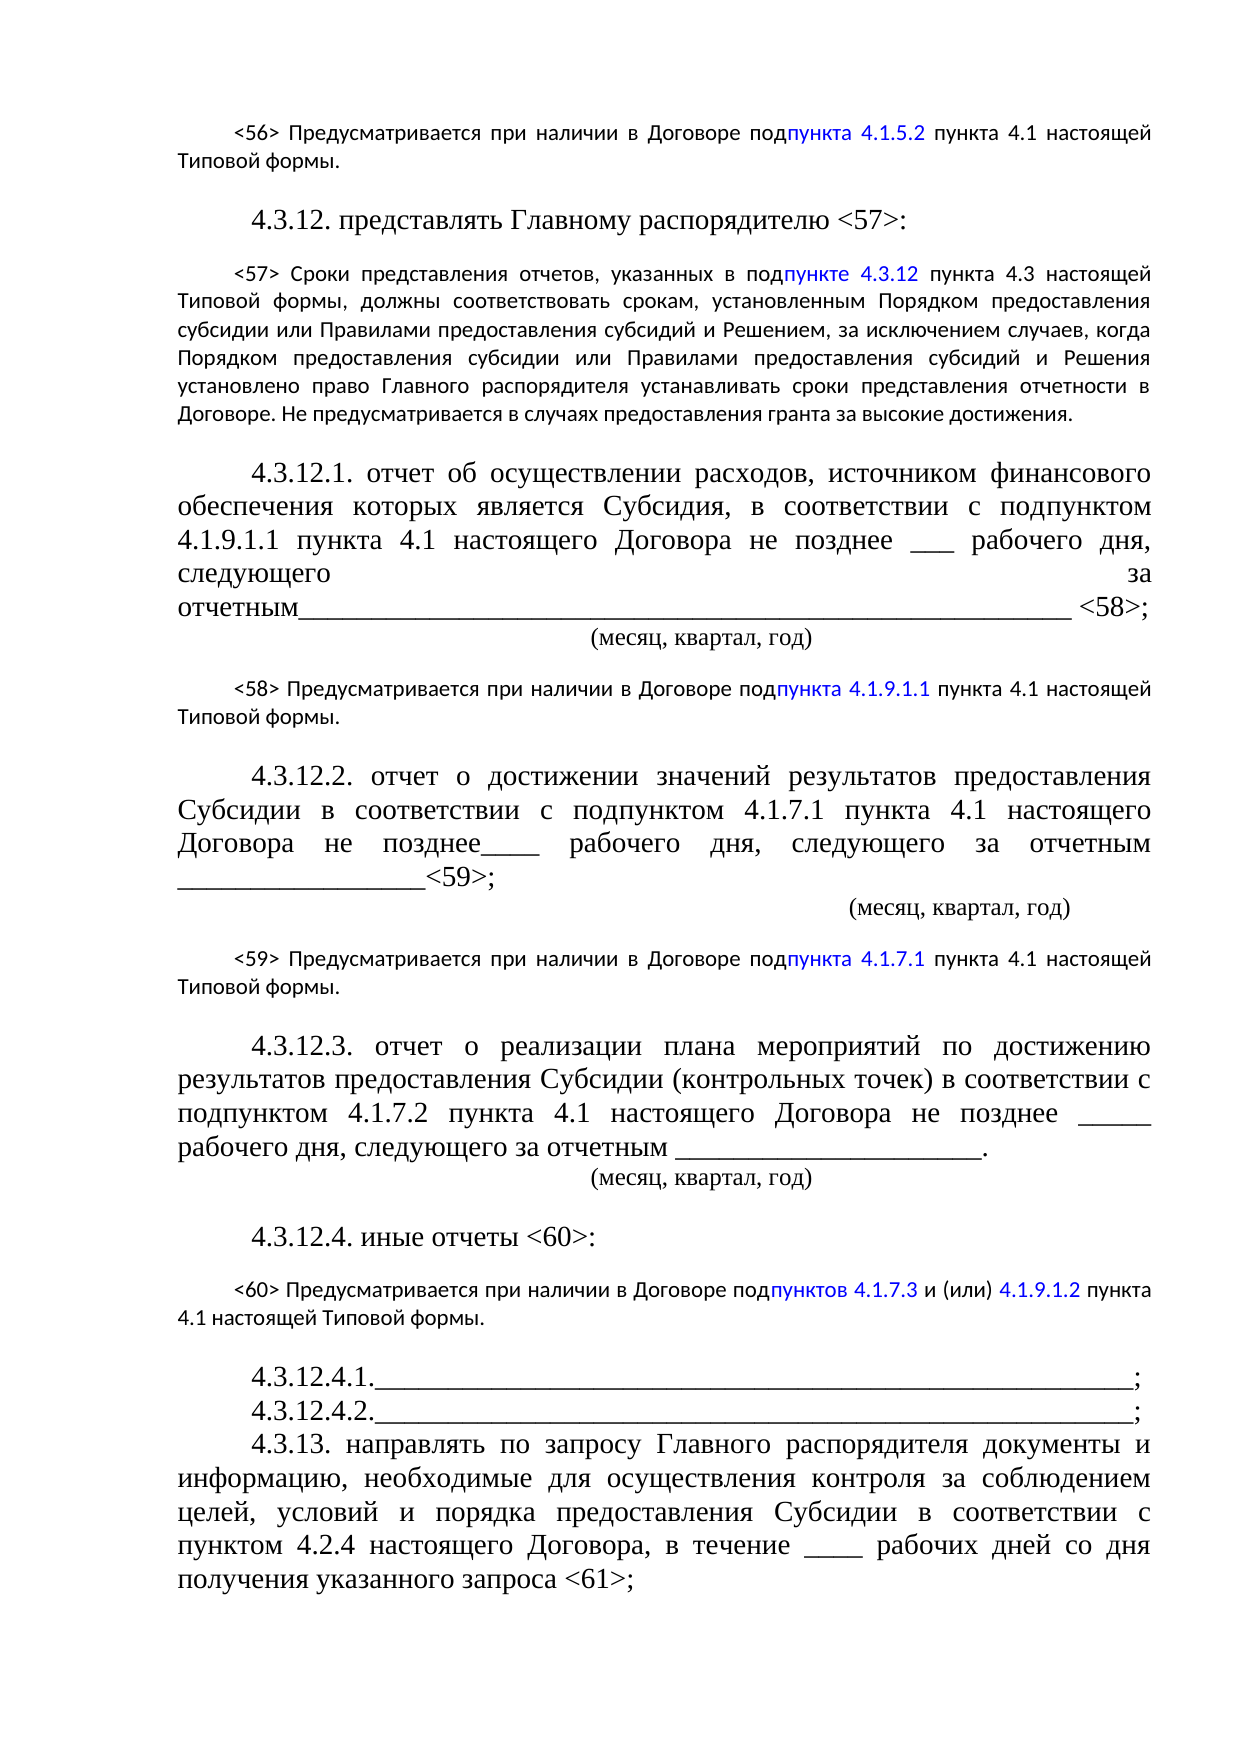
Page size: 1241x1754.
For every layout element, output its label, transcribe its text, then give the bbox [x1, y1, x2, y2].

text 4.3.12.2. отчет о достижении значений результатов предоставления Субсидии в соответствии с подпунктом 4.1.7.1 пункта 4.1 настоящего Договора не позднее____ рабочего дня, следующего за отчетным _________________<59>; [177, 758, 1152, 892]
text <60> Предусматривается при наличии в Договоре подпунктов 4.1.7.3 и (или) 4.1.9.1.2 пункта 4.1 настоящей Типовой формы. [177, 1276, 1152, 1332]
text 4.3.12.4.1.____________________________________________________; [177, 1359, 1152, 1393]
text (месяц, квартал, год) [767, 892, 1152, 921]
text 4.3.12.4. иные отчеты <60>: [177, 1219, 1152, 1253]
text 4.3.12.4.2.____________________________________________________; [177, 1393, 1152, 1427]
text <57> Сроки представления отчетов, указанных в подпункте 4.3.12 пункта 4.3 настоящей Типовой формы, должны соответствовать срокам, установленным Порядком предоставления субсидии или Правилами предоставления субсидий и Решением, за исключением случаев, когда Порядком предоставления субсидии или Правилами предоставления субсидий и Решения установлено право Главного распорядителя устанавливать сроки представления отчетности в Договоре. Не предусматривается в случаях предоставления гранта за высокие достижения. [177, 259, 1152, 427]
text 4.3.12.3. отчет о реализации плана мероприятий по достижению результатов предоставления Субсидии (контрольных точек) в соответствии с подпунктом 4.1.7.2 пункта 4.1 настоящего Договора не позднее _____ рабочего дня, следующего за отчетным _____________________. [177, 1028, 1152, 1162]
text 4.3.12. представлять Главному распорядителю <57>: [177, 202, 1152, 236]
text 4.3.13. направлять по запросу Главного распорядителя документы и информацию, необходимые для осуществления контроля за соблюдением целей, условий и порядка предоставления Субсидии в соответствии с пунктом 4.2.4 настоящего Договора, в течение ____ рабочих дней со дня получения указанного запроса <61>; [177, 1427, 1152, 1594]
text 4.3.12.1. отчет об осуществлении расходов, источником финансового обеспечения которых является Субсидия, в соответствии с подпунктом 4.1.9.1.1 пункта 4.1 настоящего Договора не позднее ___ рабочего дня, следующего за отчетным_____________________________________________________ <58>; [177, 455, 1152, 622]
text (месяц, квартал, год) [177, 1162, 1152, 1191]
text <56> Предусматривается при наличии в Договоре подпункта 4.1.5.2 пункта 4.1 настоящей Типовой формы. [177, 118, 1152, 174]
text (месяц, квартал, год) [177, 622, 1152, 651]
text <59> Предусматривается при наличии в Договоре подпункта 4.1.7.1 пункта 4.1 настоящей Типовой формы. [177, 944, 1152, 1000]
text <58> Предусматривается при наличии в Договоре подпункта 4.1.9.1.1 пункта 4.1 настоящей Типовой формы. [177, 674, 1152, 730]
